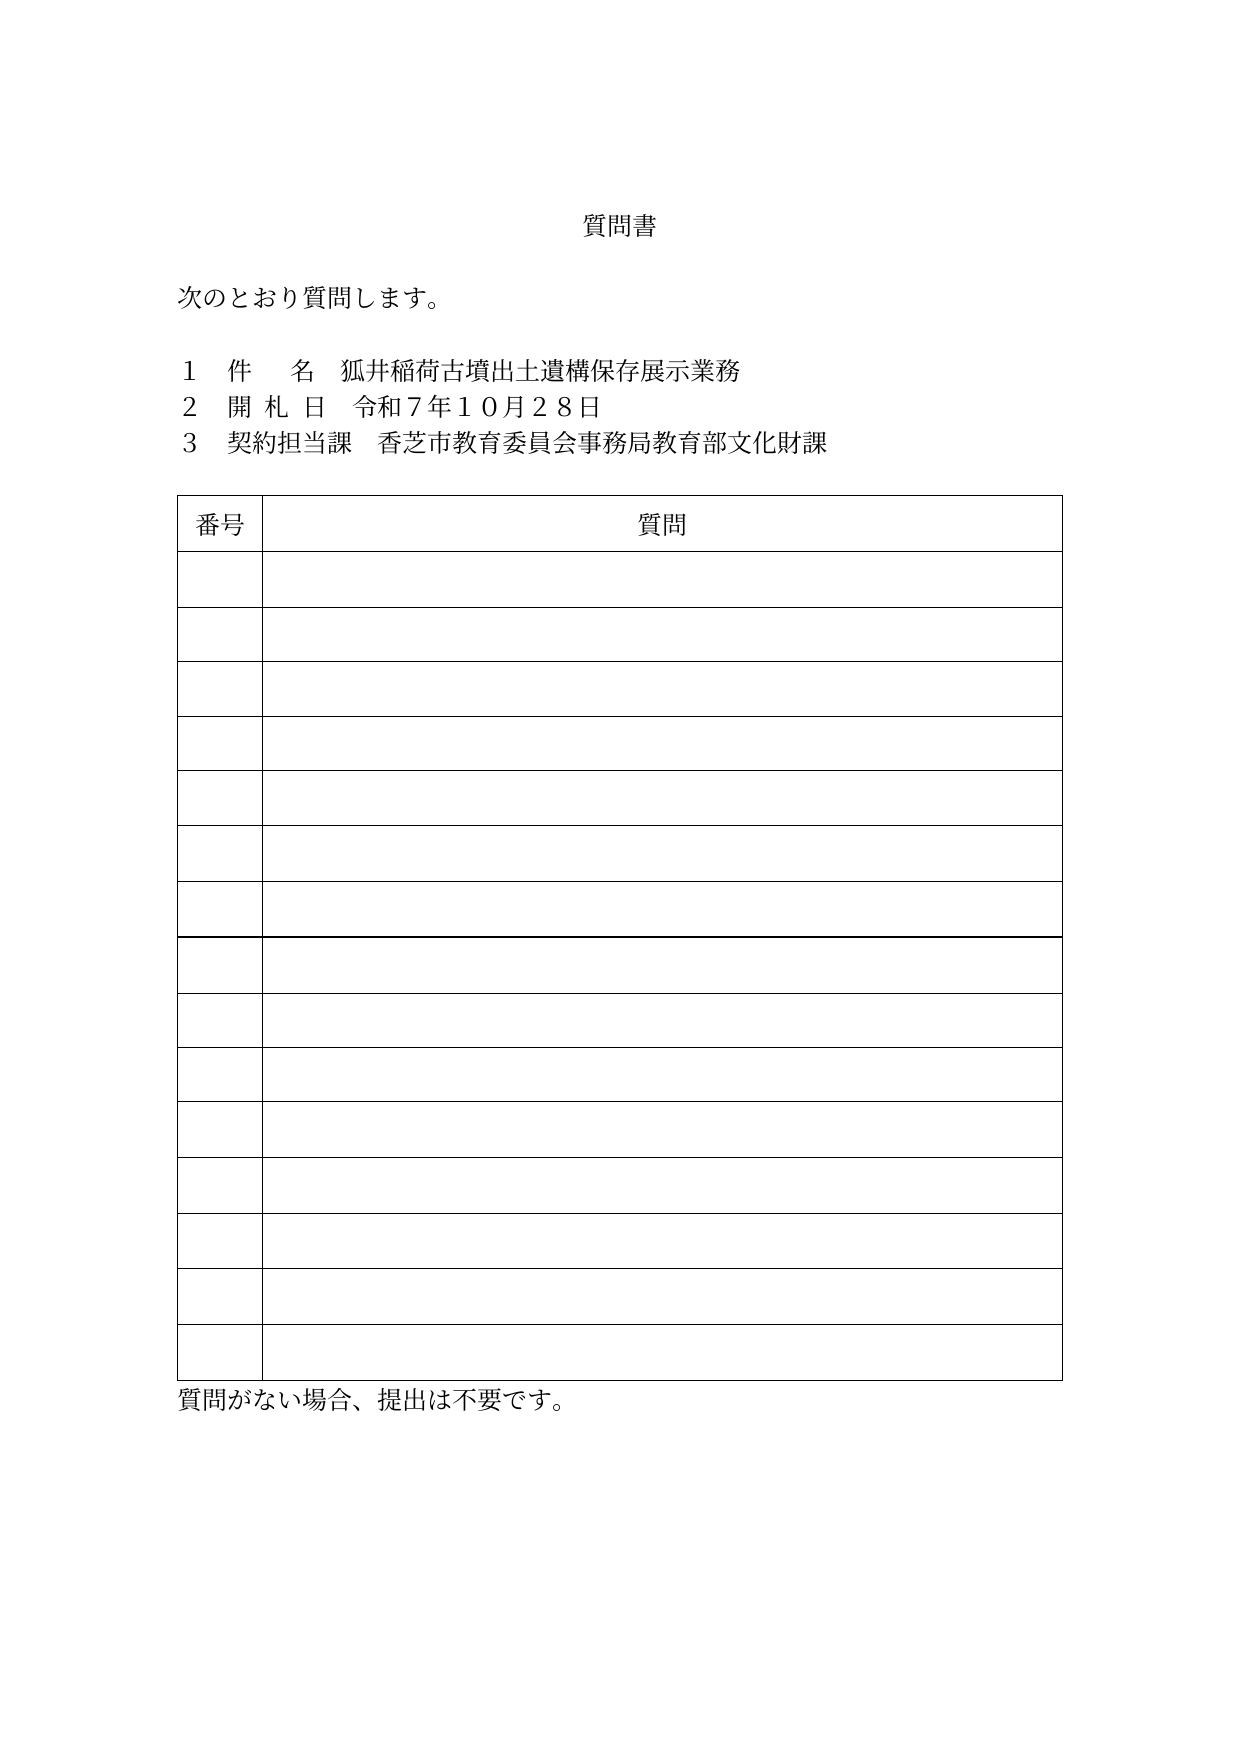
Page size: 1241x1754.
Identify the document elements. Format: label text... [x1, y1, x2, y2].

table_cell [263, 771, 1062, 825]
table_cell [178, 1048, 262, 1101]
text １ 件名 狐井稲荷古墳出土遺構保存展示業務 [177, 351, 1063, 387]
table_cell [178, 1214, 262, 1268]
table_cell [263, 1048, 1062, 1101]
table_cell [263, 826, 1062, 881]
table_cell [263, 1325, 1062, 1379]
table_cell [263, 608, 1062, 661]
table_cell [263, 717, 1062, 770]
table_header 番号 [178, 496, 262, 551]
text ３ 契約担当課 香芝市教育委員会事務局教育部文化財課 [177, 423, 1063, 459]
table_cell [178, 608, 262, 661]
table_cell [263, 1158, 1062, 1213]
table_cell [263, 938, 1062, 993]
text 質問がない場合、提出は不要です。 [177, 1381, 1063, 1417]
table_cell [178, 938, 262, 993]
table_cell [178, 552, 262, 607]
table_cell [263, 1269, 1062, 1324]
table_cell [178, 1325, 262, 1379]
table_cell [178, 717, 262, 770]
table_cell [263, 1214, 1062, 1268]
table_cell [263, 1102, 1062, 1157]
table_header 質問 [263, 496, 1062, 551]
table_cell [178, 1102, 262, 1157]
table_cell [263, 662, 1062, 716]
table_cell [178, 662, 262, 716]
table_cell [178, 826, 262, 881]
text 次のとおり質問します。 [177, 279, 1063, 315]
table_cell [178, 994, 262, 1047]
table_cell [263, 994, 1062, 1047]
table_cell [178, 771, 262, 825]
table_cell [263, 882, 1062, 936]
text 質問書 [177, 207, 1063, 243]
table_cell [178, 1158, 262, 1213]
text ２ 開札日 令和７年１０月２８日 [177, 387, 1063, 423]
table_cell [178, 882, 262, 936]
table_cell [263, 552, 1062, 607]
table_cell [178, 1269, 262, 1324]
